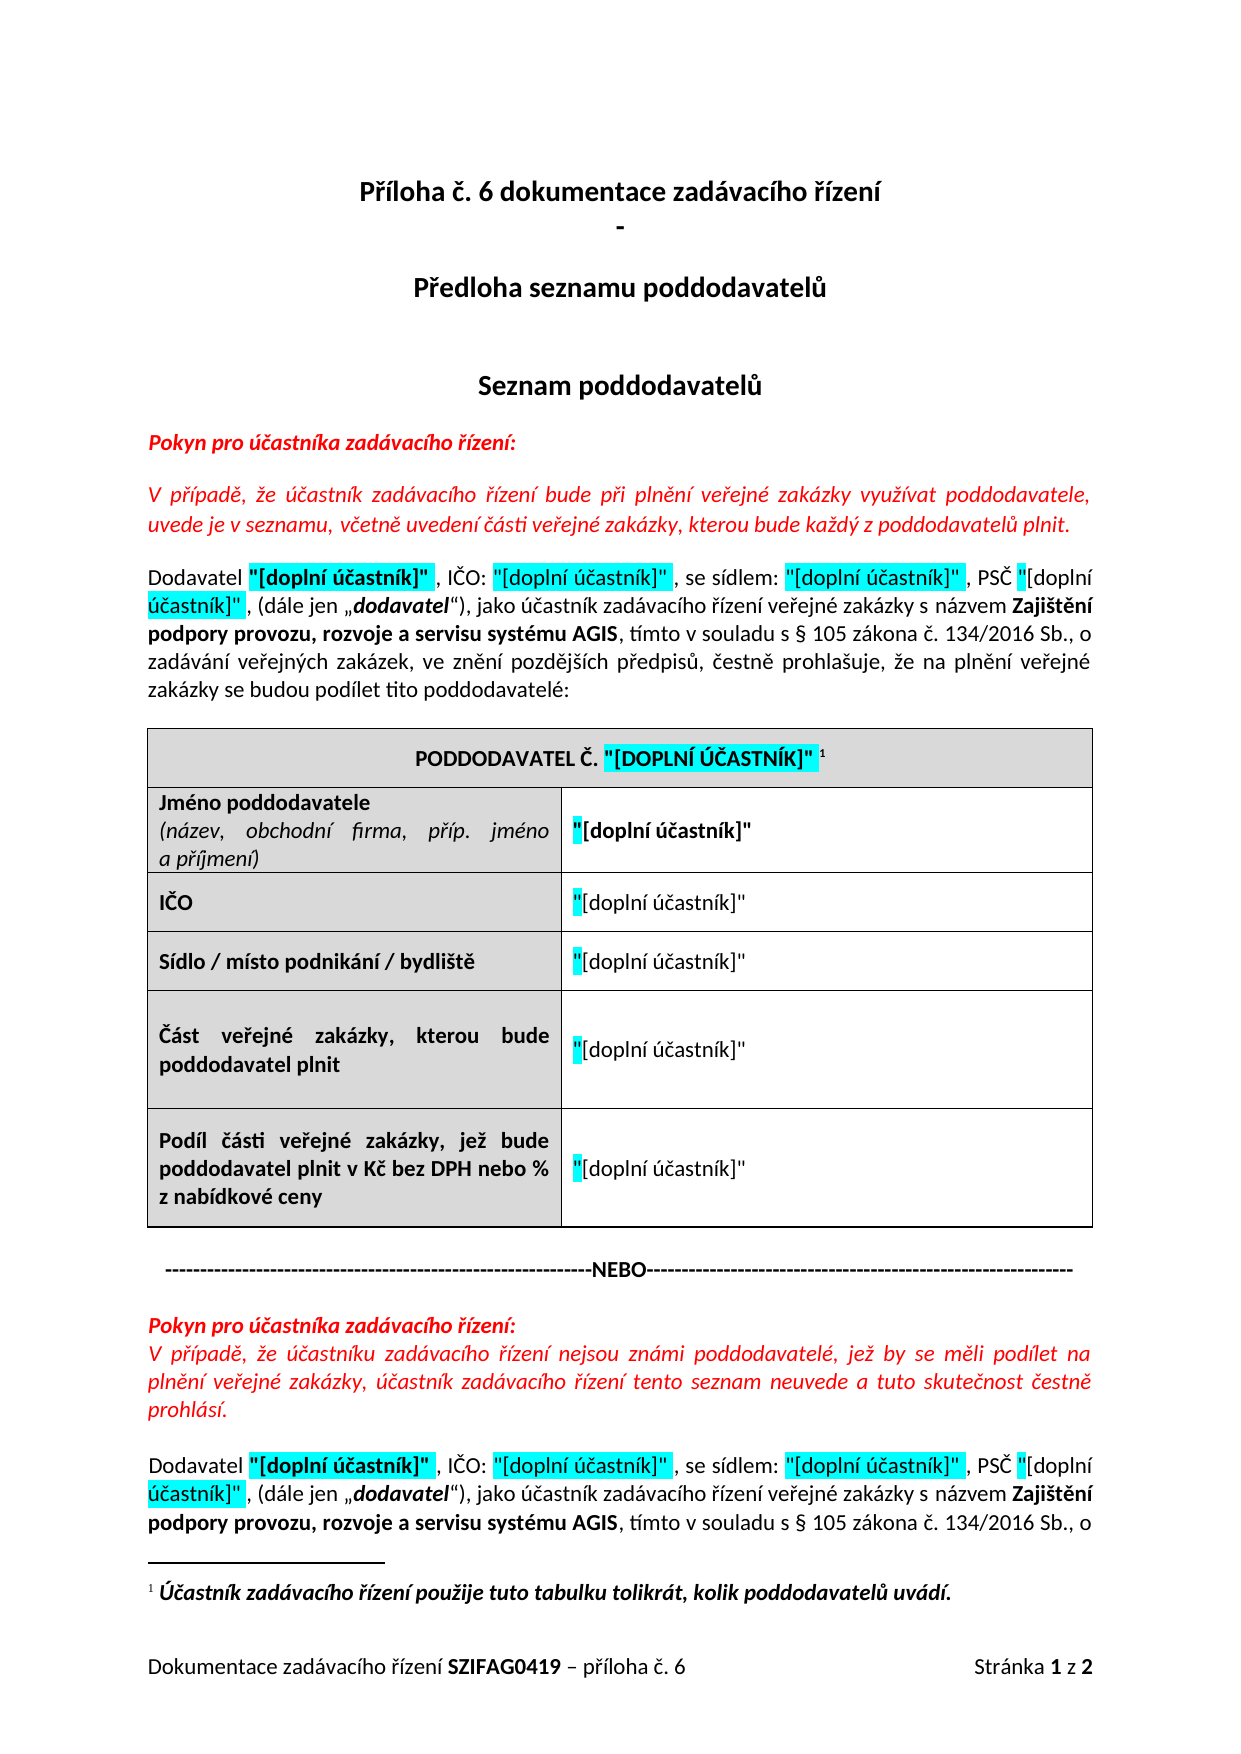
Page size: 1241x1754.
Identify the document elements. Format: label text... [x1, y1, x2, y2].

table_cell Jméno poddodavatele (název, obchodní firma, příp. jméno a příjmení) [148, 788, 561, 872]
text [148, 1452, 1093, 1536]
text V případě, že účastníku zadávacího řízení nejsou známi poddodavatelé, jež by se měli podílet na plnění veřejné zakázky, účastník zadávacího řízení tento seznam neuvede a tuto skutečnost čestně prohlásí. [148, 1339, 1093, 1423]
table_cell Sídlo / místo podnikání / bydliště [148, 932, 561, 990]
text - [148, 208, 1093, 244]
text Dodavatel , IČO: , se sídlem: , PSČ , (dále jen „dodavatel“), jako účastník zadávacího řízení veřejné zakázky s názvem Zajištění podpory provozu, rozvoje a servisu systému AGIS, tímto v souladu s § 105 zákona č. 134/2016 Sb., o zadávání veřejných zakázek, ve znění pozdějších předpisů, čestně prohlašuje, že na plnění veřejné zakázky se budou podílet tito poddodavatelé: [148, 563, 1093, 703]
text Pokyn pro účastníka zadávacího řízení: [148, 1311, 1093, 1339]
text Příloha č. 6 dokumentace zadávacího řízení [148, 173, 1093, 208]
text Předloha seznamu poddodavatelů [148, 269, 1093, 304]
text Pokyn pro účastníka zadávacího řízení: [148, 428, 1093, 456]
table_cell [562, 873, 1092, 931]
text Seznam poddodavatelů [148, 367, 1093, 403]
table_cell [562, 788, 1092, 872]
table_cell [562, 1109, 1092, 1226]
text V případě, že účastník zadávacího řízení bude při plnění veřejné zakázky využívat poddodavatele, uvede je v seznamu, včetně uvedení části veřejné zakázky, kterou bude každý z poddodavatelů plnit. [148, 481, 1093, 538]
table_cell [562, 991, 1092, 1108]
table_cell IČO [148, 873, 561, 931]
table_cell [562, 932, 1092, 990]
table_cell Část veřejné zakázky, kterou bude poddodavatel plnit [148, 991, 561, 1108]
table_cell Podíl části veřejné zakázky, jež bude poddodavatel plnit v Kč bez DPH nebo % z nabídkové ceny [148, 1109, 561, 1226]
text -------------------------------------------------------------NEBO------------------------------------------------------------- [148, 1255, 1093, 1283]
table_header PODDODAVATEL Č. [148, 729, 1092, 787]
